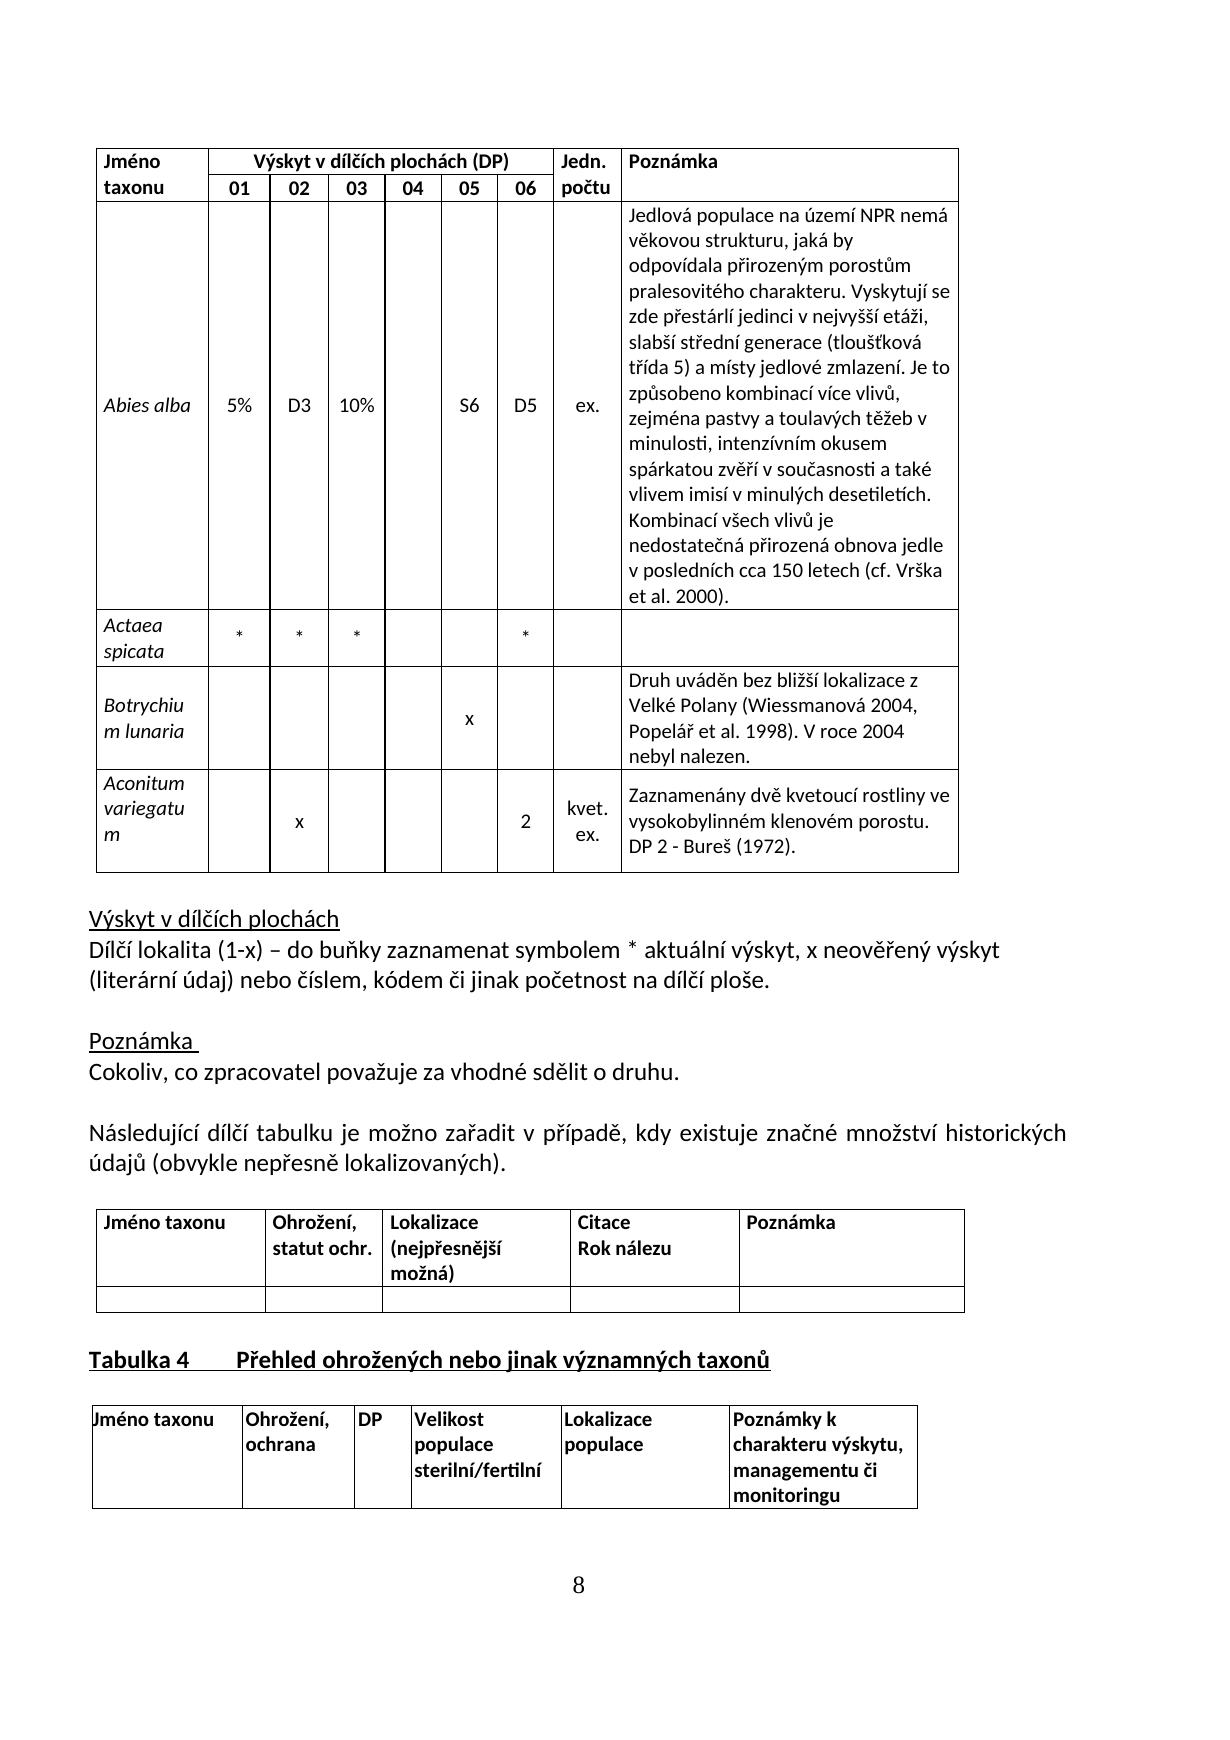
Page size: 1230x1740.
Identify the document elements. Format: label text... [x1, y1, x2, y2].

table_cell * [209, 610, 269, 666]
table_cell [209, 667, 269, 769]
table_header Poznámka [622, 149, 958, 201]
text Dílčí lokalita (1-x) – do buňky zaznamenat symbolem * aktuální výskyt, x neověřený výskyt (literární údaj) nebo číslem, kódem či jinak početnost na dílčí ploše. [89, 934, 1069, 995]
text Následující dílčí tabulku je možno zařadit v případě, kdy existuje značné množství historických údajů (obvykle nepřesně lokalizovaných). [89, 1117, 1069, 1178]
table_cell [498, 667, 553, 769]
table_cell [271, 667, 328, 769]
table_cell D3 [271, 202, 328, 608]
table_header Velikost populace sterilní/fertilní [412, 1406, 561, 1508]
table_cell [571, 1287, 739, 1312]
table_cell Actaea spicata [97, 610, 208, 666]
table_header Lokalizace populace [562, 1406, 729, 1508]
table_cell [266, 1287, 382, 1312]
table_cell [329, 667, 384, 769]
table_cell S6 [442, 202, 497, 608]
table_cell 03 [329, 175, 384, 201]
text Cokoliv, co zpracovatel považuje za vhodné sdělit o druhu. [89, 1056, 1069, 1086]
table_cell * [329, 610, 384, 666]
table_cell Druh uváděn bez bližší lokalizace z Velké Polany (Wiessmanová 2004, Popelář et al. 1998). V roce 2004 nebyl nalezen. [622, 667, 958, 769]
table_cell [209, 770, 269, 872]
table_cell 10% [329, 202, 384, 608]
table_cell x [442, 667, 497, 769]
table_cell 01 [209, 175, 269, 201]
table_header Poznámky k charakteru výskytu, managementu či monitoringu [730, 1406, 917, 1508]
table_cell Jedlová populace na území NPR nemá věkovou strukturu, jaká by odpovídala přirozeným porostům pralesovitého charakteru. Vyskytují se zde přestárlí jedinci v nejvyšší etáži, slabší střední generace (tloušťková třída 5) a místy jedlové zmlazení. Je to způsobeno kombinací více vlivů, zejména pastvy a toulavých těžeb v minulosti, intenzívním okusem spárkatou zvěří v současnosti a také vlivem imisí v minulých desetiletích. Kombinací všech vlivů je nedostatečná přirozená obnova jedle v posledních cca 150 letech (cf. Vrška et al. 2000). [622, 202, 958, 608]
table_cell [383, 1287, 570, 1312]
table_cell [442, 770, 497, 872]
table_cell [386, 667, 441, 769]
table_cell [386, 610, 441, 666]
table_cell [386, 770, 441, 872]
table_cell [329, 770, 384, 872]
table_cell [386, 202, 441, 608]
text Tabulka 4 Přehled ohrožených nebo jinak významných taxonů [89, 1344, 1069, 1374]
table_cell [554, 667, 621, 769]
table_header DP [355, 1406, 411, 1508]
text Poznámka [89, 1025, 1069, 1056]
table_header Jméno taxonu [97, 1210, 265, 1286]
table_header Citace Rok nálezu [571, 1210, 739, 1286]
table_cell * [271, 610, 328, 666]
table_cell 2 [498, 770, 553, 872]
table_header Jedn. počtu [554, 149, 621, 201]
table_cell [622, 610, 958, 666]
table_cell D5 [498, 202, 553, 608]
table_cell Aconitum variegatum [97, 770, 208, 872]
table_cell x [271, 770, 328, 872]
table_cell [97, 1287, 265, 1312]
table_cell [554, 610, 621, 666]
table_header Jméno taxonu [97, 149, 208, 201]
table_cell 04 [386, 175, 441, 201]
table_cell [740, 1287, 964, 1312]
table_cell 05 [442, 175, 497, 201]
table_header Poznámka [740, 1210, 964, 1286]
table_header Výskyt v dílčích plochách (DP) [209, 149, 553, 174]
table_cell [442, 610, 497, 666]
table_cell Abies alba [97, 202, 208, 608]
table_cell kvet. ex. [554, 770, 621, 872]
table_cell Botrychium lunaria [97, 667, 208, 769]
table_cell 5% [209, 202, 269, 608]
table_cell 02 [271, 175, 328, 201]
text Výskyt v dílčích plochách [89, 903, 1069, 934]
table_header Ohrožení, ochrana [243, 1406, 354, 1508]
table_header Ohrožení, statut ochr. [266, 1210, 382, 1286]
table_cell * [498, 610, 553, 666]
table_cell Zaznamenány dvě kvetoucí rostliny ve vysokobylinném klenovém porostu. DP 2 - Bureš (1972). [622, 770, 958, 872]
table_header Lokalizace (nejpřesnější možná) [383, 1210, 570, 1286]
table_cell 06 [498, 175, 553, 201]
table_header Jméno taxonu [93, 1406, 242, 1508]
table_cell ex. [554, 202, 621, 608]
